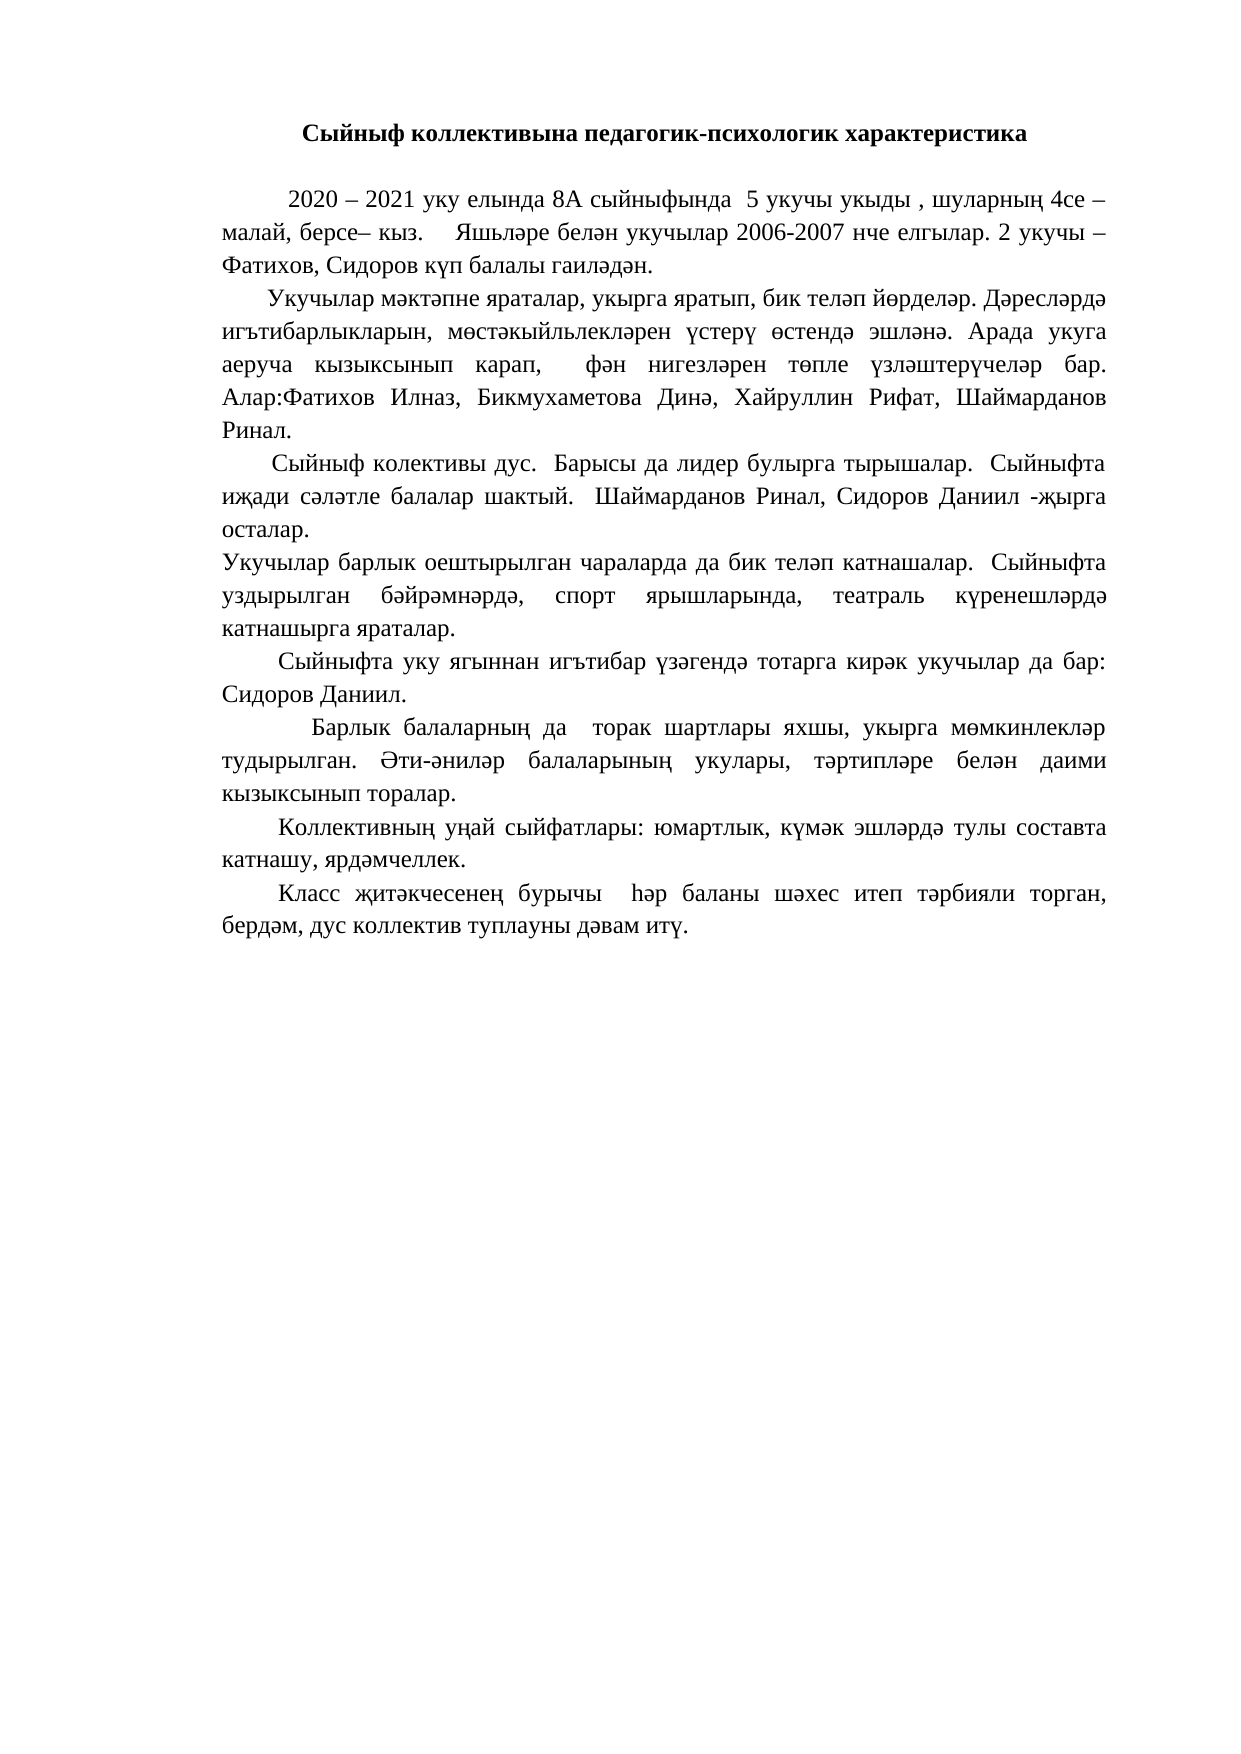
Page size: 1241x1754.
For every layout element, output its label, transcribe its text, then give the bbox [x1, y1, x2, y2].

text 2020 – 2021 уку елында 8А сыйныфында 5 укучы укыды , шуларның 4cе – малай, берсе– кыз. Яшьләре белән укучылар 2006-2007 нче елгылар. 2 укучы –Фатихов, Сидоров күп балалы гаиләдән. [222, 184, 1107, 279]
text Коллективның уңай сыйфатлары: юмартлык, күмәк эшләрдә тулы составта катнашу, ярдәмчеллек. [222, 812, 1107, 873]
text Укучылар мәктәпне яраталар, укырга яратып, бик теләп йөрделәр. Дәресләрдә игътибарлыкларын, мөстәкыйльлекләрен үстерү өстендә эшләнә. Арада укуга аеруча кызыксынып карап, фән нигезләрен төпле үзләштерүчеләр бар. Алар:Фатихов Илназ, Бикмухаметова Динә, Хайруллин Рифат, Шаймарданов Ринал. [222, 283, 1107, 444]
text Сыйныф коллективына педагогик-психологик характеристика [222, 118, 1107, 147]
text Класс җитәкчесенең бурычы һәр баланы шәхес итеп тәрбияли торган, бердәм, дус коллектив туплауны дәвам итү. [222, 878, 1107, 939]
text Барлык балаларның да торак шартлары яхшы, укырга мөмкинлекләр тудырылган. Әти-әниләр балаларының укулары, тәртипләре белән даими кызыксынып торалар. [222, 712, 1107, 807]
text Сыйныфта уку ягыннан игътибар үзәгендә тотарга кирәк укучылар да бар: Сидоров Даниил. [222, 646, 1107, 708]
text Укучылар барлык оештырылган чараларда да бик теләп катнашалар. Сыйныфта уздырылган бәйрәмнәрдә, спорт ярышларында, театраль күренешләрдә катнашырга яраталар. [222, 547, 1107, 642]
text Сыйныф колективы дус. Барысы да лидер булырга тырышалар. Сыйныфта иҗади сәләтле балалар шактый. Шаймарданов Ринал, Сидоров Даниил -җырга осталар. [222, 448, 1107, 543]
